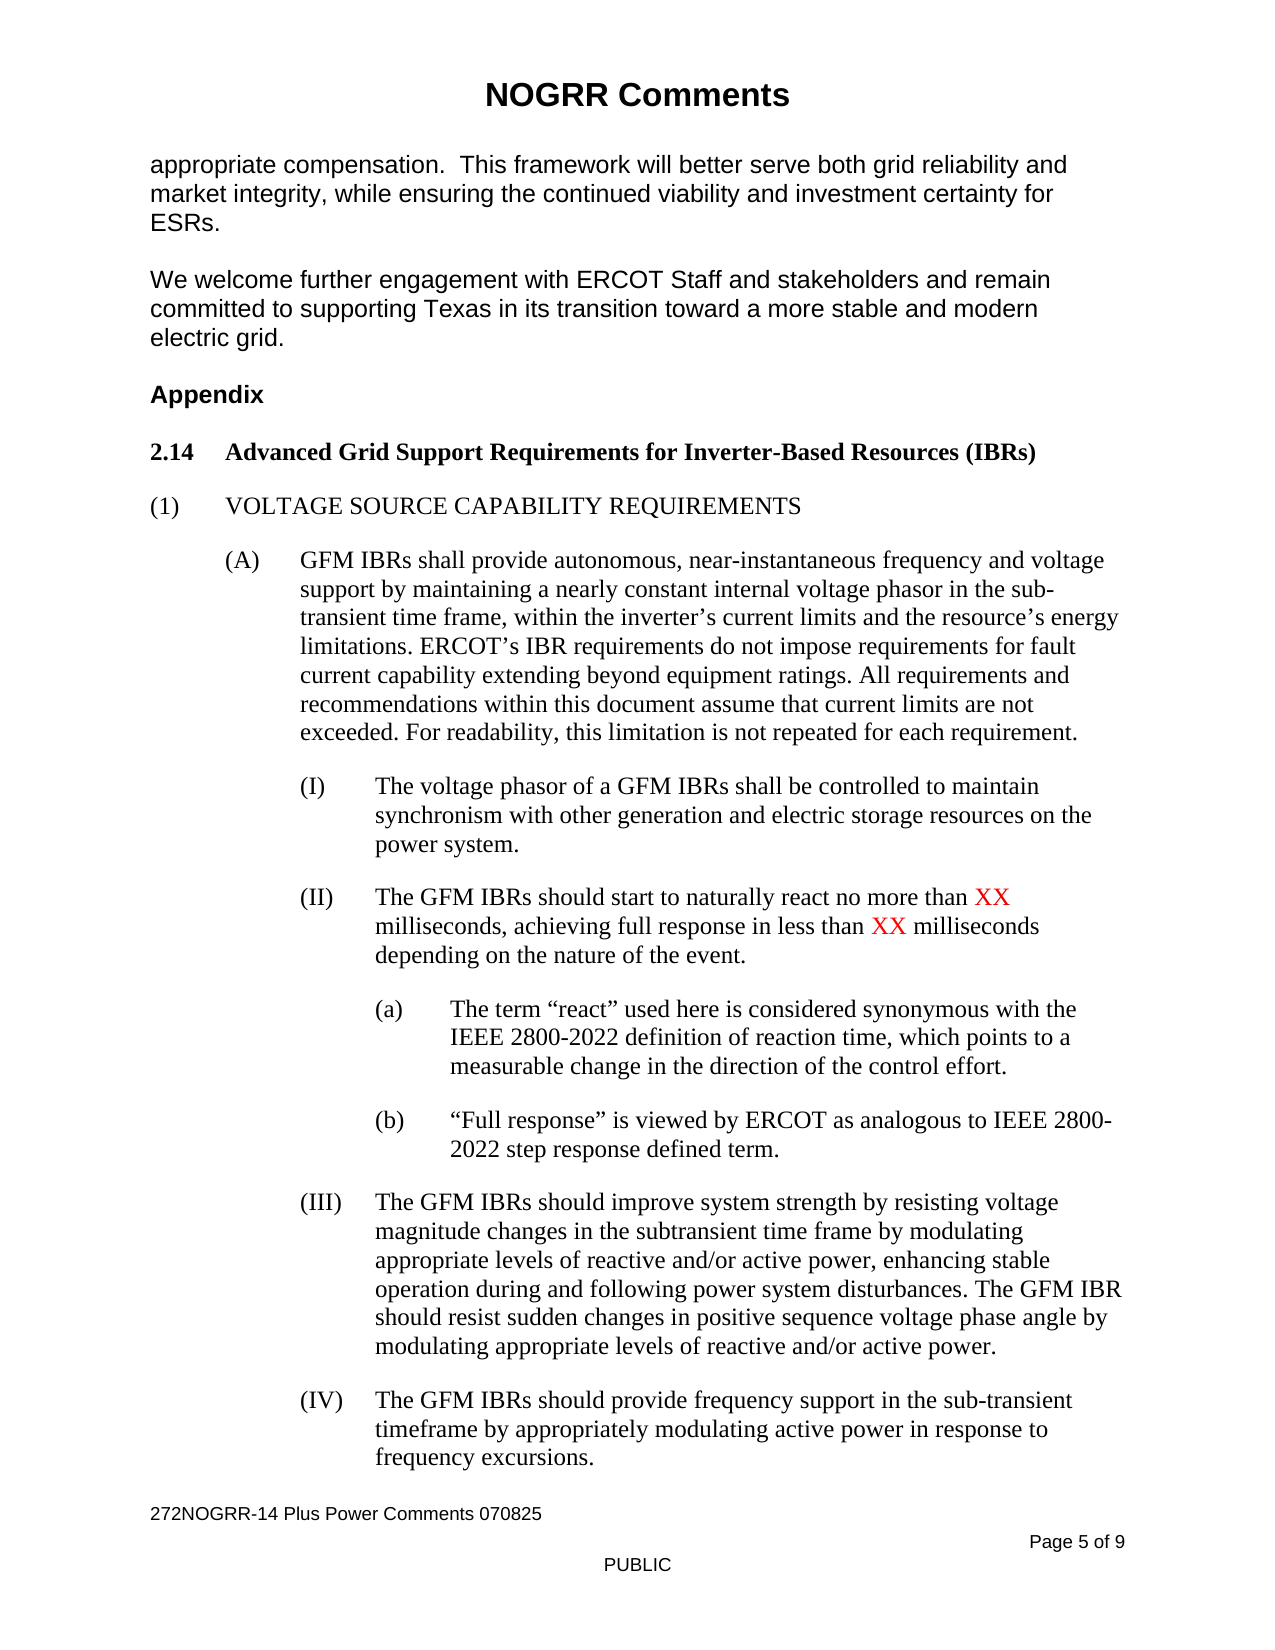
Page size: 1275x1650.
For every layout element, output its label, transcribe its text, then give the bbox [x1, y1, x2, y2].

text Appendix [150, 380, 1125, 409]
text 2.14 Advanced Grid Support Requirements for Inverter-Based Resources (IBRs) [150, 437, 1125, 466]
text (A) GFM IBRs shall provide autonomous, near-instantaneous frequency and voltage support by maintaining a nearly constant internal voltage phasor in the sub-transient time frame, within the inverter’s current limits and the resource’s energy limitations. ERCOT’s IBR requirements do not impose requirements for fault current capability extending beyond equipment ratings. All requirements and recommendations within this document assume that current limits are not exceeded. For readability, this limitation is not repeated for each requirement. [225, 545, 1125, 746]
text (b) “Full response” is viewed by ERCOT as analogous to IEEE 2800-2022 step response defined term. [375, 1105, 1125, 1162]
text (I) The voltage phasor of a GFM IBRs shall be controlled to maintain synchronism with other generation and electric storage resources on the power system. [300, 771, 1125, 857]
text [150, 150, 1125, 236]
text (IV) The GFM IBRs should provide frequency support in the sub-transient timeframe by appropriately modulating active power in response to frequency excursions. [300, 1385, 1125, 1471]
text (III) The GFM IBRs should improve system strength by resisting voltage magnitude changes in the subtransient time frame by modulating appropriate levels of reactive and/or active power, enhancing stable operation during and following power system disturbances. The GFM IBR should resist sudden changes in positive sequence voltage phase angle by modulating appropriate levels of reactive and/or active power. [300, 1187, 1125, 1360]
text (1) VOLTAGE SOURCE CAPABILITY REQUIREMENTS [150, 491, 1125, 520]
text We welcome further engagement with ERCOT Staff and stakeholders and remain committed to supporting Texas in its transition toward a more stable and modern electric grid. [150, 265, 1125, 351]
text (a) The term “react” used here is considered synonymous with the IEEE 2800-2022 definition of reaction time, which points to a measurable change in the direction of the control effort. [375, 994, 1125, 1080]
text (II) The GFM IBRs should start to naturally react no more than XX milliseconds, achieving full response in less than XX milliseconds depending on the nature of the event. [300, 882, 1125, 969]
